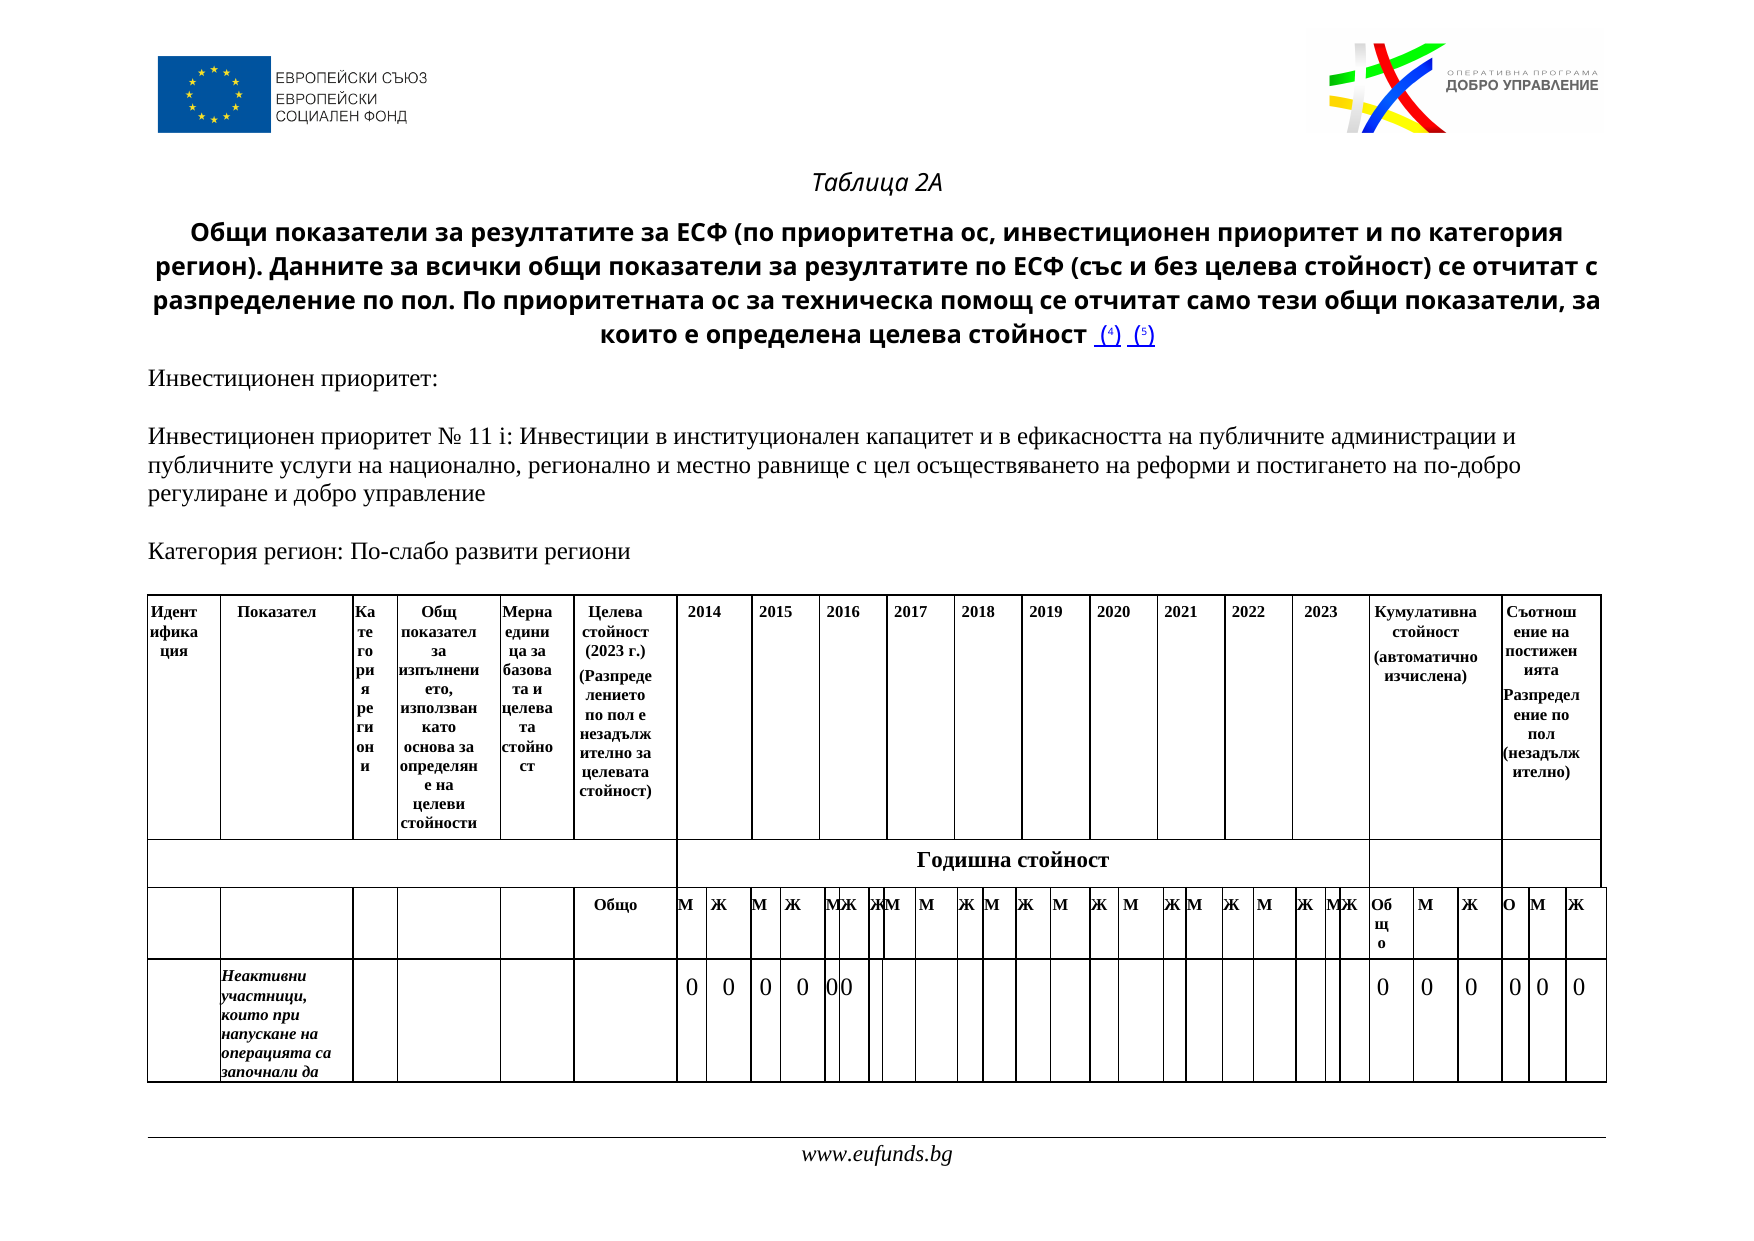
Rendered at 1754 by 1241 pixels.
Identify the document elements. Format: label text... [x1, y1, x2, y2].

picture [157, 56, 427, 133]
table_cell М [1530, 888, 1565, 958]
table_header 2022 [1226, 596, 1292, 838]
table_header Кумулативна стойност (автоматично изчислена) [1370, 596, 1501, 838]
table_cell [148, 888, 220, 958]
table_cell 0 [826, 960, 839, 1081]
table_cell Ж [840, 888, 868, 958]
table_cell М [678, 888, 706, 958]
table_cell 0 [707, 960, 750, 1081]
table_cell [1326, 960, 1339, 1081]
table_header 2018 [955, 596, 1021, 838]
table_cell М [1119, 888, 1163, 958]
table_header 2015 [753, 596, 819, 838]
table_cell М [1187, 888, 1222, 958]
table_cell Ж [1017, 888, 1050, 958]
table_header 2020 [1091, 596, 1157, 838]
picture [1306, 28, 1605, 133]
table_cell Ж [1091, 888, 1118, 958]
table_cell [398, 960, 500, 1081]
table_cell М [1254, 888, 1295, 958]
text Инвестиционен приоритет: [148, 363, 1606, 392]
table_cell 0 [781, 960, 824, 1081]
table_cell Ж [781, 888, 824, 958]
table_cell Ж [707, 888, 750, 958]
table_cell 0 [1459, 960, 1501, 1081]
table_cell Общо [575, 888, 676, 958]
table_header Целева стойност (2023 г.) (Разпределението по пол е незадължително за целевата стойност) [575, 596, 676, 838]
table_cell Ж [870, 888, 883, 906]
table_header 2017 [888, 596, 954, 838]
table_header Показател [221, 596, 352, 838]
table_header Категория региони [354, 596, 397, 838]
table_cell [870, 960, 882, 1081]
table_cell Ж [1459, 888, 1501, 958]
text Категория регион: По-слабо развити региони [148, 536, 1606, 565]
table_cell [958, 960, 982, 1081]
table_cell [883, 960, 915, 1081]
table_cell 0 [1530, 960, 1565, 1081]
table_header Съотношение на постиженията Разпределение по пол (незадължително) [1503, 596, 1600, 838]
table_cell 0 [1503, 960, 1528, 1081]
table_cell Ж [1223, 888, 1253, 958]
table_cell М [1414, 888, 1457, 958]
table_cell Ж [1341, 888, 1369, 958]
table_cell М [826, 888, 839, 906]
table_cell 0 [678, 960, 706, 1081]
table_cell Общо [1370, 888, 1413, 958]
table_cell [1370, 840, 1501, 887]
table_cell 0 [752, 960, 780, 1081]
table_cell М [752, 888, 780, 958]
table_cell [1187, 960, 1222, 1081]
table_cell [1341, 960, 1369, 1081]
table_header 2019 [1023, 596, 1089, 838]
table_cell [1223, 960, 1253, 1081]
table_cell Ж [1567, 888, 1606, 958]
table_header 2021 [1158, 596, 1224, 838]
table_cell 0 [1370, 960, 1413, 1081]
table_cell [354, 960, 397, 1081]
table_cell [1297, 960, 1325, 1081]
table_cell [575, 960, 676, 1081]
table_header 2016 [820, 596, 886, 838]
table_cell М [885, 888, 915, 958]
table_header Мерна единица за базовата и целевата стойност [501, 596, 573, 838]
subtitle Таблица 2А [148, 165, 1606, 199]
table_cell [1254, 960, 1295, 1081]
table_cell М [1326, 888, 1339, 906]
text Общи показатели за резултатите за ЕСФ (по приоритетна ос, инвестиционен приоритет и по категория регион). Данните за всички общи показатели за резултатите по ЕСФ (със и без целева стойност) се отчитат с разпределение по пол. По приоритетната ос за техническа помощ се отчитат само тези общи показатели, за които е определена целева стойност (4) (5) [148, 214, 1606, 351]
table_cell О [1503, 888, 1528, 958]
table_cell [984, 960, 1015, 1081]
table_cell 0 [840, 960, 868, 1081]
table_cell Годишна стойност [678, 840, 1369, 887]
table_header 2023 [1293, 596, 1369, 838]
table_cell М [1051, 888, 1089, 958]
table_cell Неактивни участници, които при напускане на операцията са започнали да търсят работа [221, 960, 352, 1081]
table_cell [148, 840, 676, 887]
table_cell [221, 888, 352, 958]
table_cell М [1326, 903, 1339, 958]
table_cell [1091, 960, 1118, 1081]
table_cell [1051, 960, 1089, 1081]
table_cell [1164, 960, 1185, 1081]
table_cell Ж [958, 888, 982, 958]
table_cell 0 [1414, 960, 1457, 1081]
table_cell [501, 960, 573, 1081]
table_cell [916, 960, 957, 1081]
table_cell Ж [1297, 888, 1325, 958]
table_header Общ показател за изпълнението, използван като основа за определяне на целеви стойности [398, 596, 500, 838]
table_cell М [984, 888, 1015, 958]
text Инвестиционен приоритет № 11 i: Инвестиции в институционален капацитет и в ефикасността на публичните администрации и публичните услуги на национално, регионално и местно равнище с цел осъществяването на реформи и постигането на по-добро регулиране и добро управление [148, 421, 1606, 507]
table_cell [1017, 960, 1050, 1081]
table_header 2014 [678, 596, 751, 838]
table_cell [148, 960, 220, 1081]
table_cell [354, 888, 397, 958]
table_cell М [916, 888, 957, 958]
table_cell [1119, 960, 1163, 1081]
table_cell [501, 888, 573, 958]
table_cell [1503, 840, 1600, 887]
table_cell 0 [1567, 960, 1606, 1081]
table_cell Ж [870, 905, 883, 958]
table_cell Ж [1164, 888, 1185, 958]
table_header Идентификация [148, 596, 220, 838]
table_cell [398, 888, 500, 958]
table_cell М [826, 903, 839, 958]
